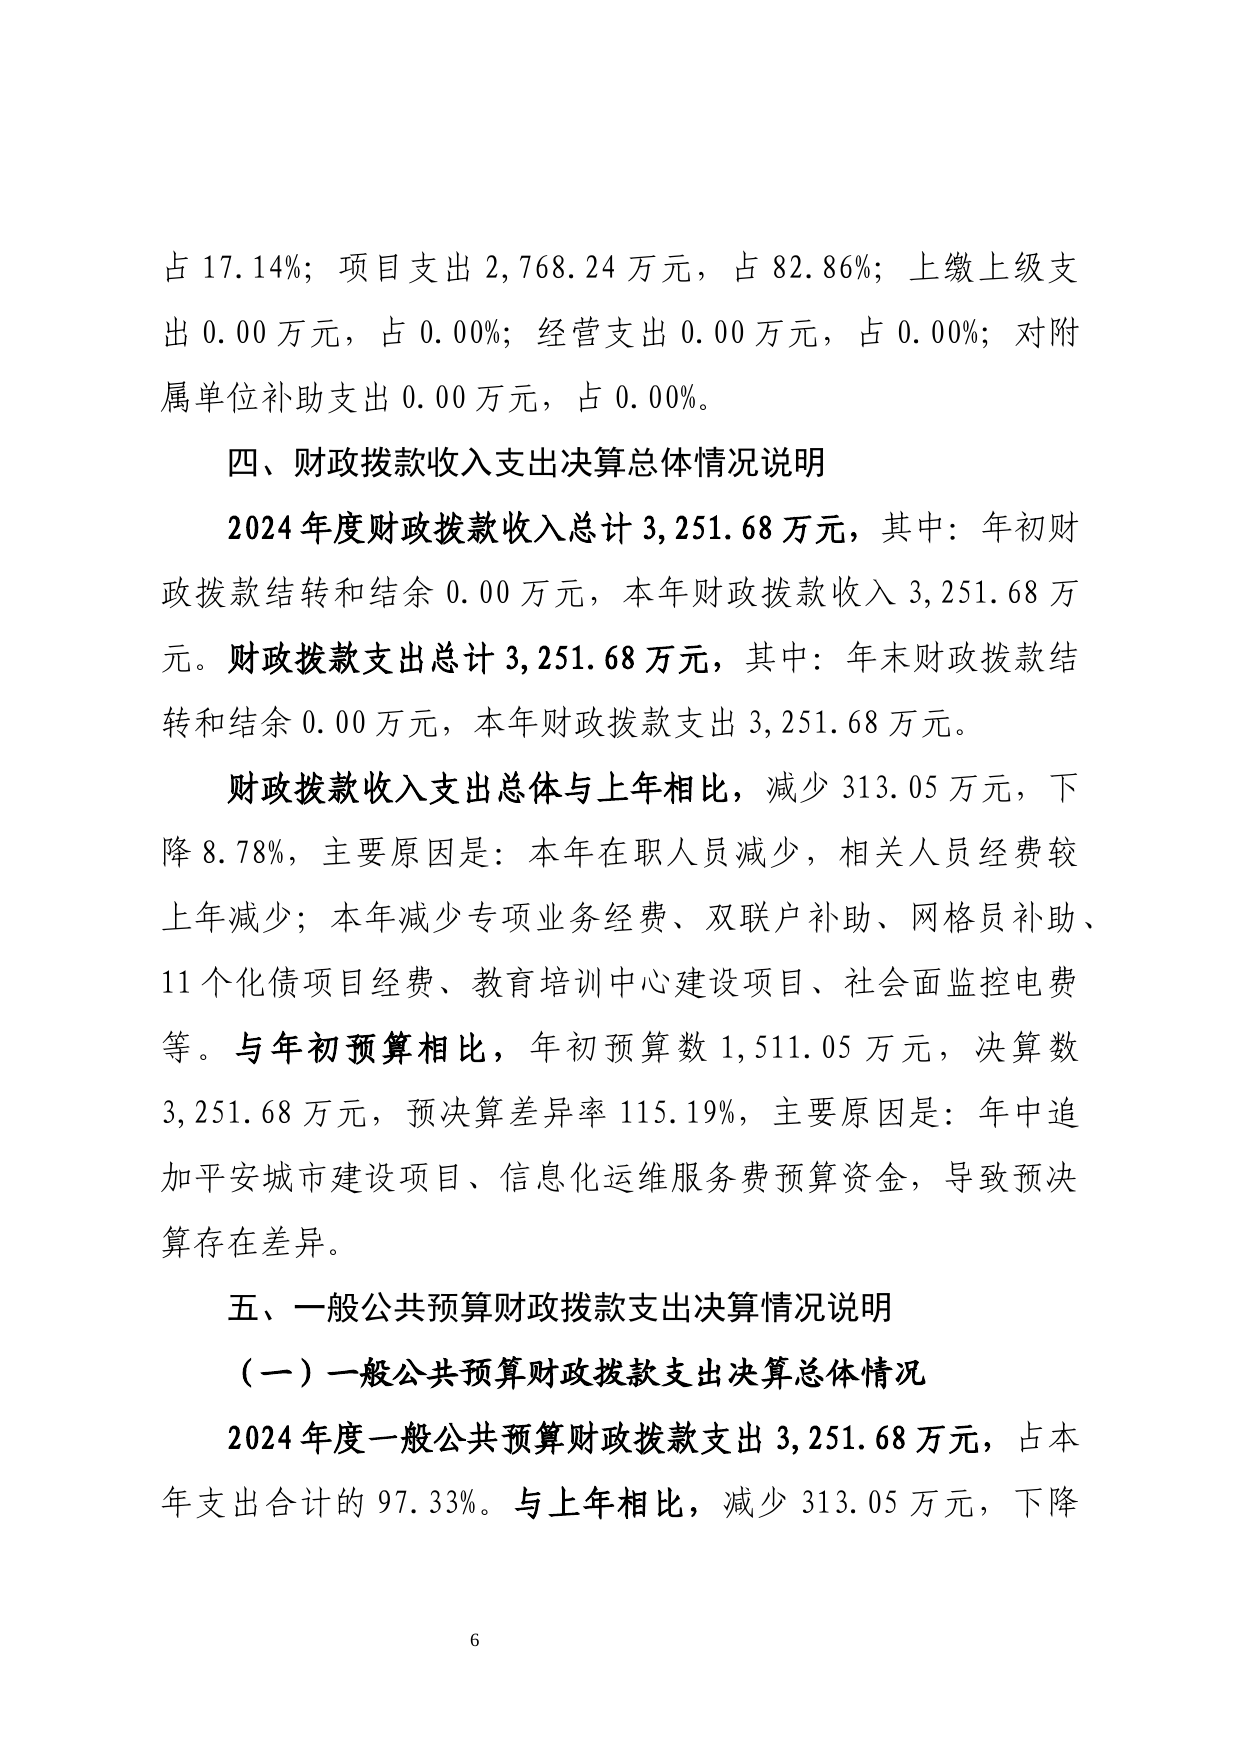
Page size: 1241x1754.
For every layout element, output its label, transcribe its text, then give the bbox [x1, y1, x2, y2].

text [159, 233, 1081, 428]
text 五、一般公共预算财政拨款支出决算情况说明 [159, 1273, 1081, 1338]
text 2024年度财政拨款收入总计3,251.68万元，其中：年初财政拨款结转和结余0.00万元，本年财政拨款收入3,251.68万元。财政拨款支出总计3,251.68万元，其中：年末财政拨款结转和结余0.00万元，本年财政拨款支出3,251.68万元。 [159, 493, 1081, 753]
text （一）一般公共预算财政拨款支出决算总体情况 [159, 1338, 1081, 1403]
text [159, 1403, 1081, 1533]
text 财政拨款收入支出总体与上年相比，减少313.05万元，下降8.78%，主要原因是：本年在职人员减少，相关人员经费较上年减少；本年减少专项业务经费、双联户补助、网格员补助、11个化债项目经费、教育培训中心建设项目、社会面监控电费等。与年初预算相比，年初预算数1,511.05万元，决算数3,251.68万元，预决算差异率115.19%，主要原因是：年中追加平安城市建设项目、信息化运维服务费预算资金，导致预决算存在差异。 [159, 753, 1081, 1273]
text 四、财政拨款收入支出决算总体情况说明 [159, 428, 1081, 493]
